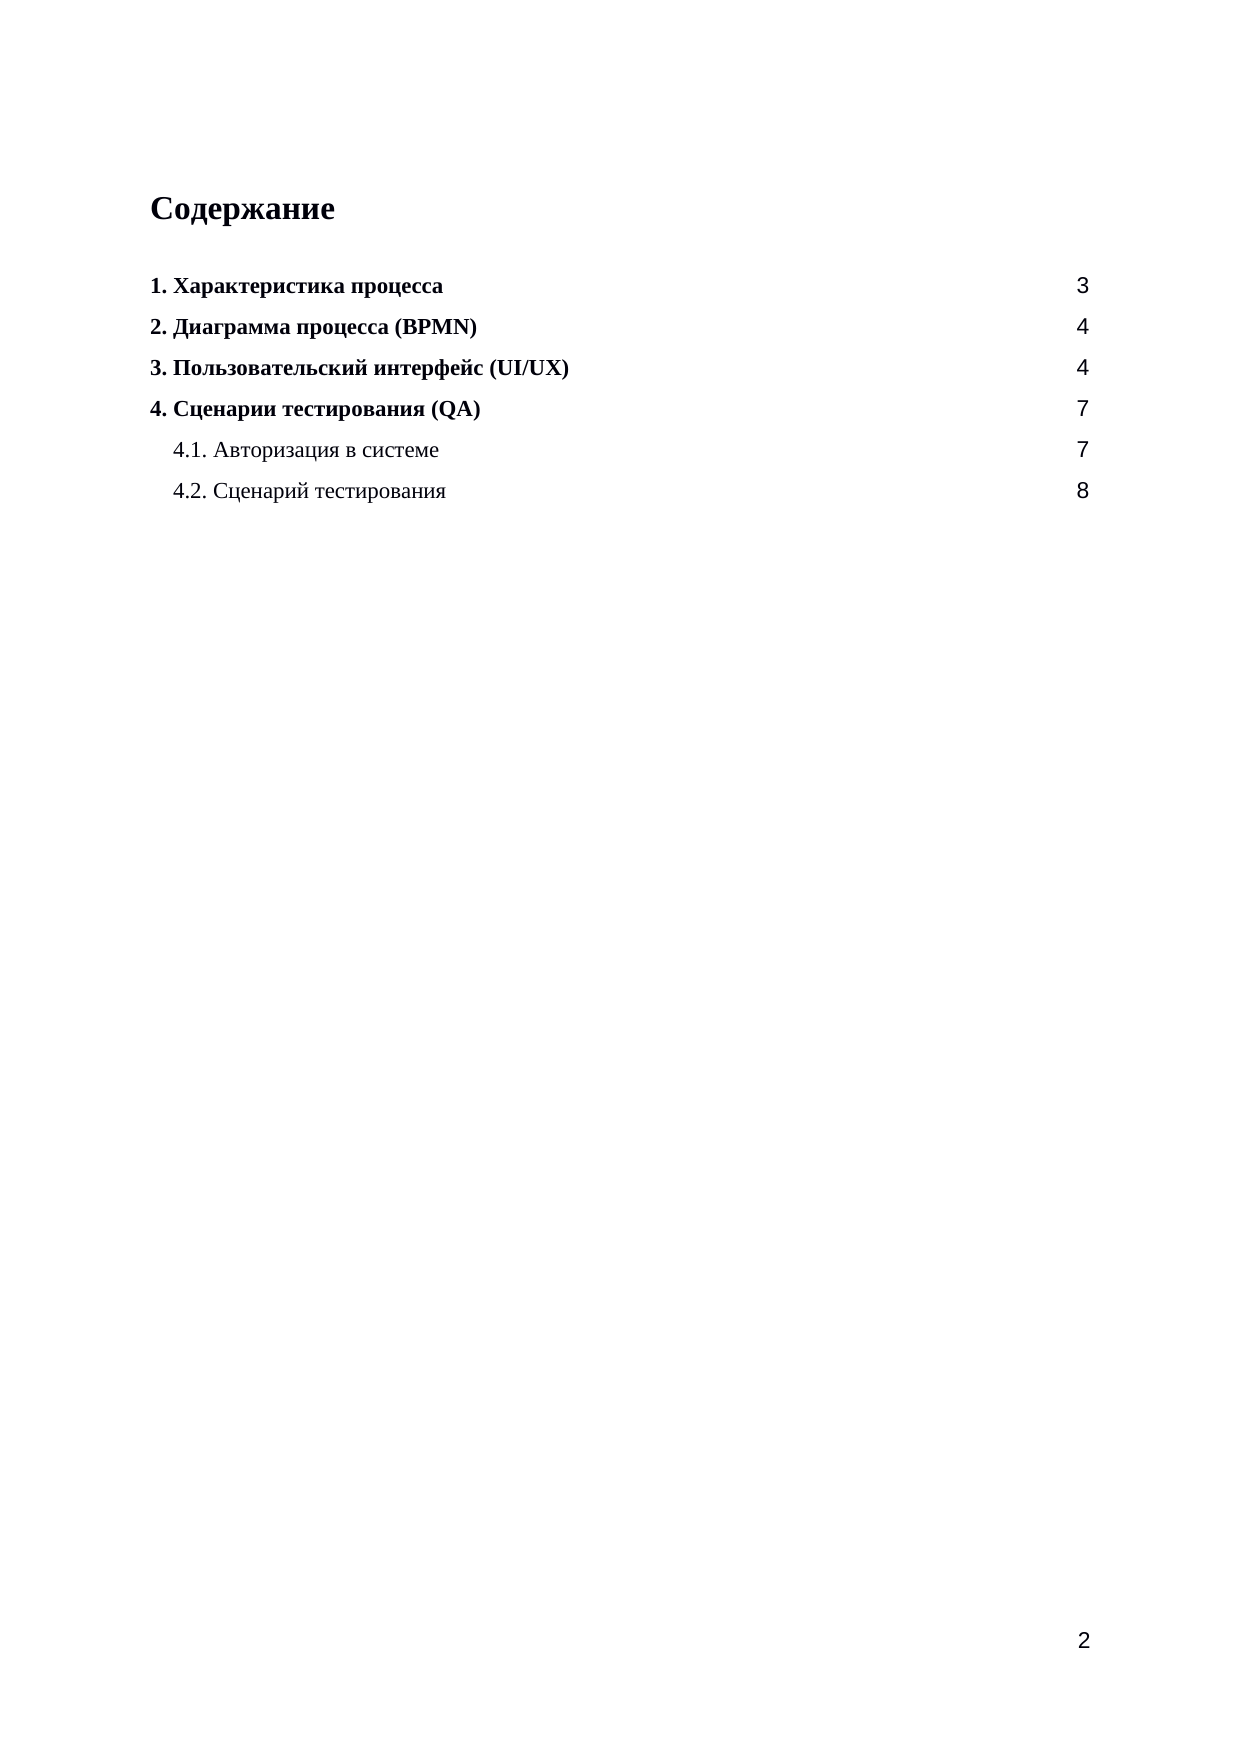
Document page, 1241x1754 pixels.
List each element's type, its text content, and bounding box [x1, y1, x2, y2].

text Содержание [150, 188, 1090, 227]
